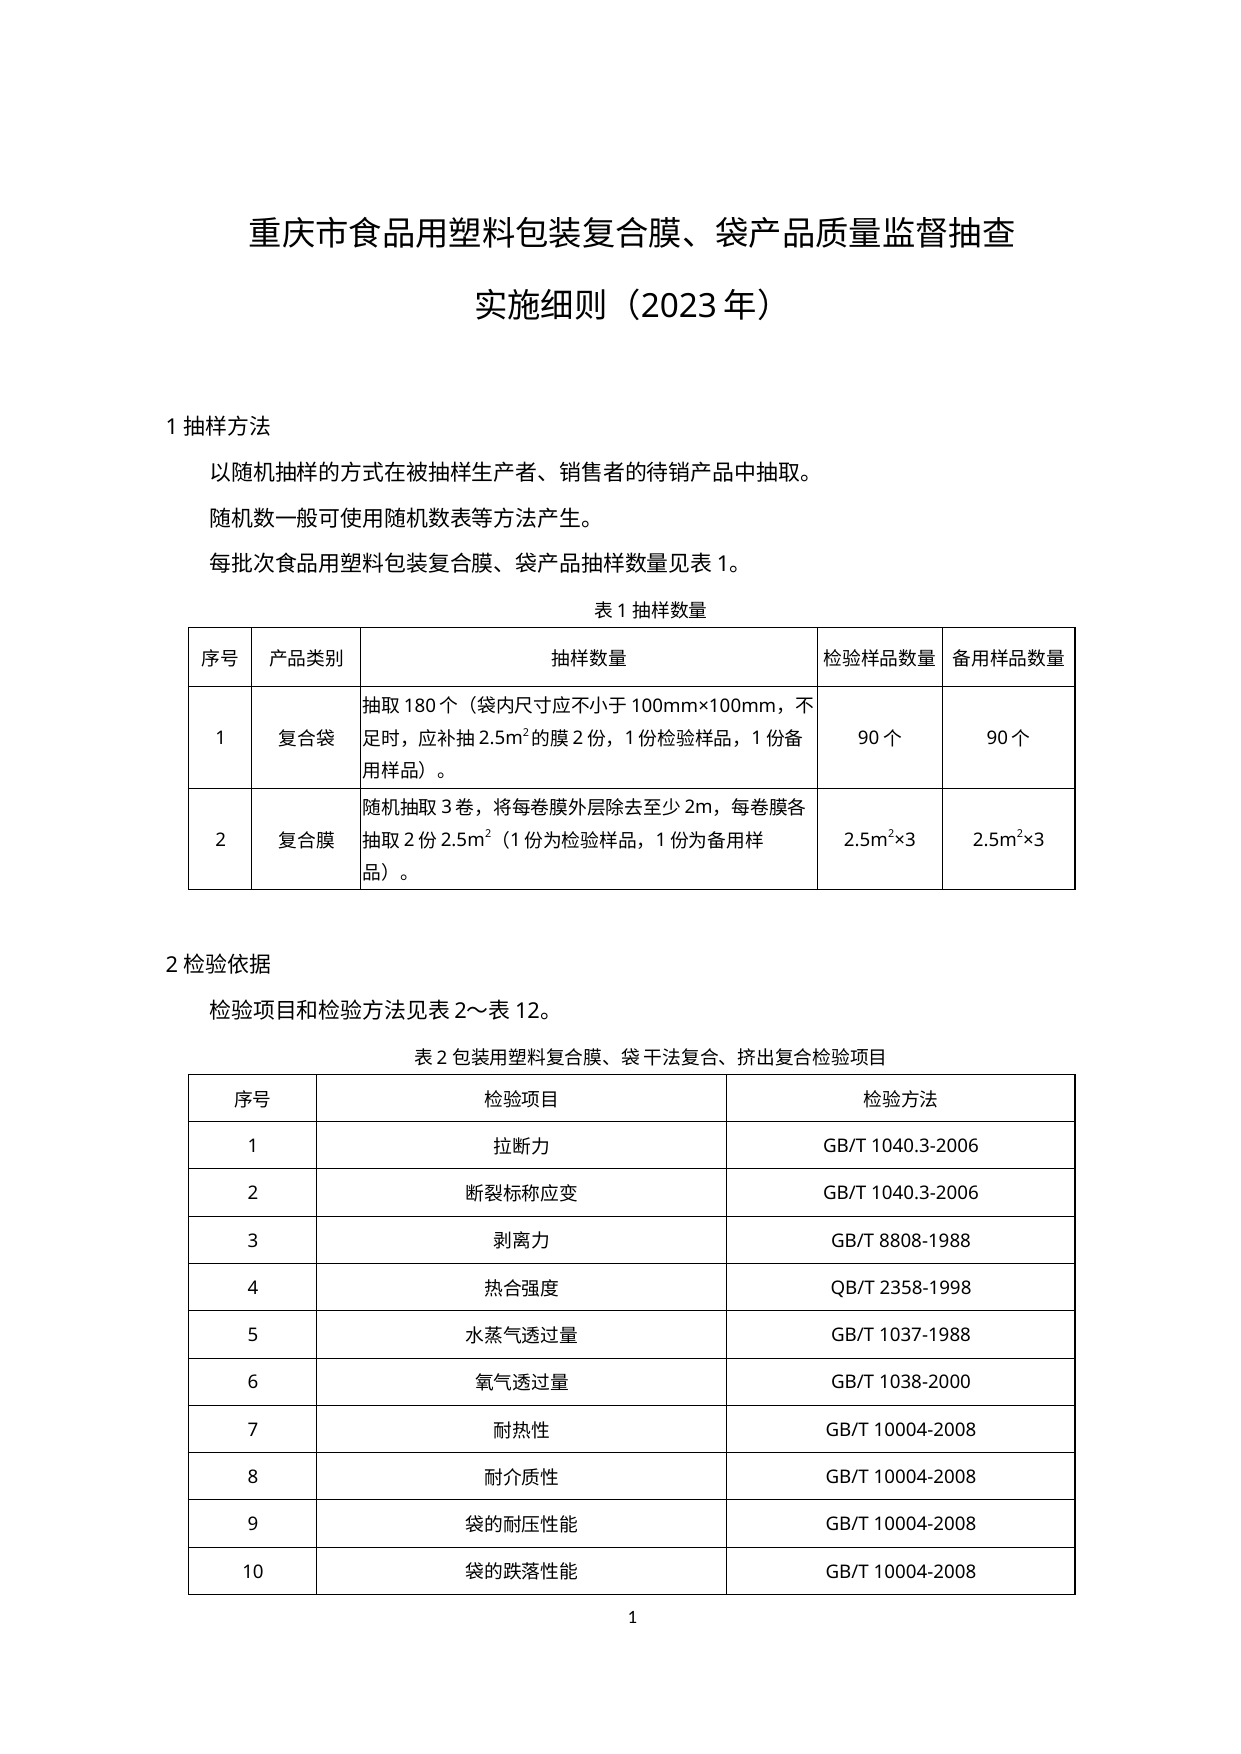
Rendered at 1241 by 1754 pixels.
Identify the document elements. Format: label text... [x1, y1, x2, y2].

text 检验项目和检验方法见表2～表12。 [165, 982, 1098, 1028]
table_cell GB/T 1040.3-2006 [727, 1169, 1074, 1216]
table_cell GB/T 10004-2008 [727, 1500, 1074, 1547]
table_cell 2 [189, 789, 251, 889]
table_cell 2.5m2×3 [818, 789, 942, 889]
table_header 产品类别 [252, 628, 360, 686]
table_cell 耐热性 [317, 1406, 726, 1452]
table_cell 2.5m2×3 [943, 789, 1074, 889]
table_header 序号 [189, 628, 251, 686]
text 2 检验依据 [165, 936, 1098, 982]
table_header 抽样数量 [361, 628, 817, 686]
table_cell 90个 [818, 687, 942, 788]
table_cell 4 [189, 1264, 316, 1310]
table_cell 断裂标称应变 [317, 1169, 726, 1216]
table_cell 复合袋 [252, 687, 360, 788]
table_cell GB/T 1037-1988 [727, 1311, 1074, 1357]
table_cell 复合膜 [252, 789, 360, 889]
table_cell 8 [189, 1453, 316, 1499]
text 每批次食品用塑料包装复合膜、袋产品抽样数量见表1。 [165, 535, 1098, 581]
table_header 序号 [189, 1075, 316, 1121]
table_header 检验样品数量 [818, 628, 942, 686]
table_header 检验方法 [727, 1075, 1074, 1121]
table_cell 袋的耐压性能 [317, 1500, 726, 1547]
table_cell 随机抽取3卷，将每卷膜外层除去至少2m，每卷膜各抽取2份2.5m2（1份为检验样品，1份为备用样品）。 [361, 789, 817, 889]
text 以随机抽样的方式在被抽样生产者、销售者的待销产品中抽取。 [165, 443, 1098, 489]
text 随机数一般可使用随机数表等方法产生。 [165, 489, 1098, 535]
table_cell GB/T 10004-2008 [727, 1406, 1074, 1452]
table_cell 氧气透过量 [317, 1359, 726, 1405]
text 实施细则（2023年） [165, 279, 1098, 328]
table_cell 7 [189, 1406, 316, 1452]
table_cell GB/T 10004-2008 [727, 1548, 1074, 1594]
table_cell QB/T 2358-1998 [727, 1264, 1074, 1310]
text 重庆市食品用塑料包装复合膜、袋产品质量监督抽查 [165, 207, 1098, 255]
table_cell 9 [189, 1500, 316, 1547]
table_cell 剥离力 [317, 1217, 726, 1263]
table_cell 5 [189, 1311, 316, 1357]
table_cell 3 [189, 1217, 316, 1263]
table_cell 10 [189, 1548, 316, 1594]
text 1 抽样方法 [165, 398, 1098, 443]
table_cell 2 [189, 1169, 316, 1216]
table_cell GB/T 1040.3-2006 [727, 1122, 1074, 1168]
table_header 备用样品数量 [943, 628, 1074, 686]
text 表2 包装用塑料复合膜、袋 干法复合、挤出复合检验项目 [165, 1028, 1098, 1074]
table_cell 热合强度 [317, 1264, 726, 1310]
table_cell 水蒸气透过量 [317, 1311, 726, 1357]
table_cell 1 [189, 1122, 316, 1168]
table_header 检验项目 [317, 1075, 726, 1121]
table_cell GB/T 1038-2000 [727, 1359, 1074, 1405]
table_cell GB/T 8808-1988 [727, 1217, 1074, 1263]
table_cell 1 [189, 687, 251, 788]
table_cell 90个 [943, 687, 1074, 788]
text 表1 抽样数量 [165, 581, 1098, 627]
table_cell 耐介质性 [317, 1453, 726, 1499]
table_cell 拉断力 [317, 1122, 726, 1168]
table_cell 抽取180个（袋内尺寸应不小于100mm×100mm，不足时，应补抽2.5m2的膜2份，1份检验样品，1份备用样品）。 [361, 687, 817, 788]
table_cell 袋的跌落性能 [317, 1548, 726, 1594]
table_cell GB/T 10004-2008 [727, 1453, 1074, 1499]
table_cell 6 [189, 1359, 316, 1405]
